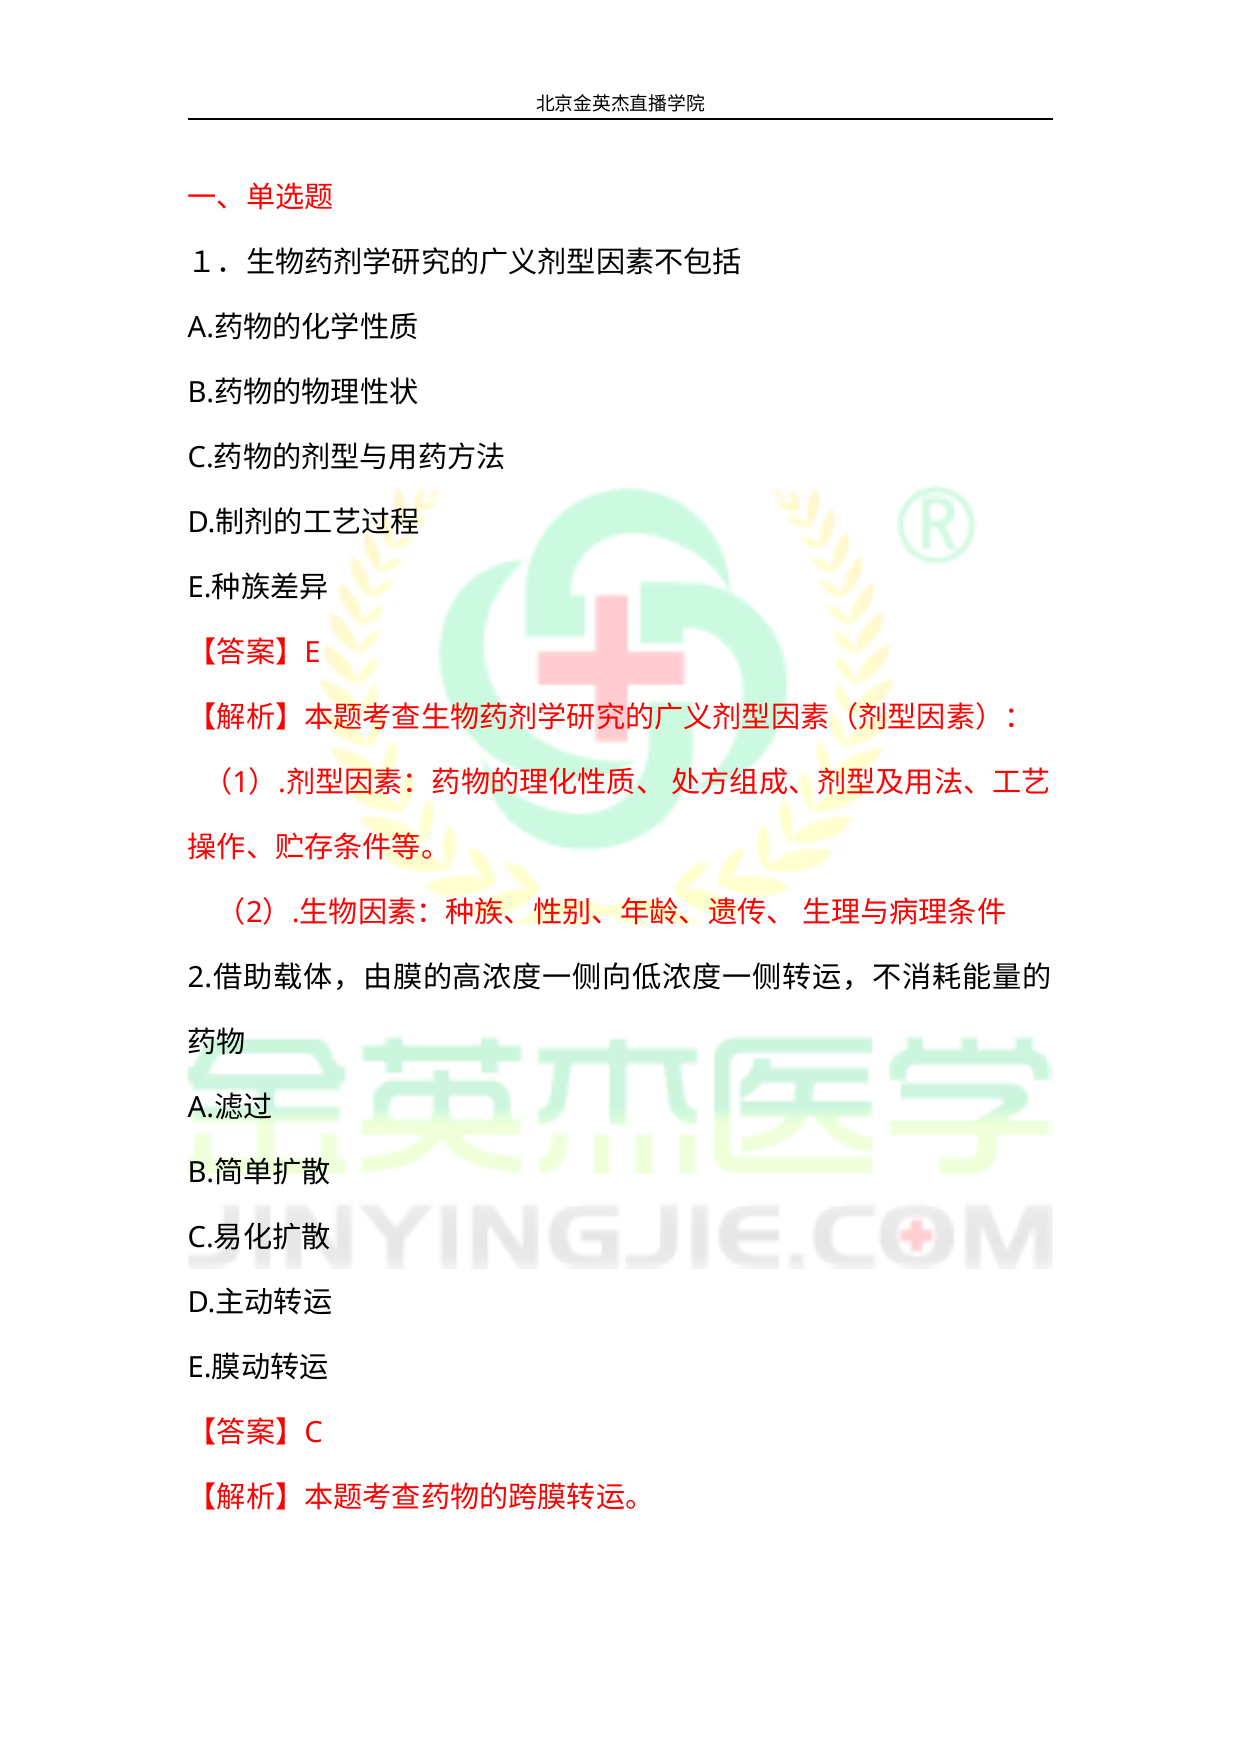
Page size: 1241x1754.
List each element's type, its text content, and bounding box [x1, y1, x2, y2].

text D.制剂的工艺过程 [187, 487, 1053, 552]
text D.主动转运 [187, 1267, 1053, 1332]
text 一、单选题 [187, 162, 1053, 227]
text 【解析】本题考查生物药剂学研究的广义剂型因素（剂型因素）： [187, 682, 1053, 747]
text （2）.生物因素：种族、性别、年龄、遗传、 生理与病理条件 [187, 877, 1053, 942]
text 【答案】C [187, 1397, 1053, 1462]
text １．生物药剂学研究的广义剂型因素不包括 [187, 227, 1053, 292]
text A.滤过 [187, 1072, 1053, 1137]
text （1）.剂型因素：药物的理化性质、 处方组成、剂型及用法、工艺操作、贮存条件等。 [187, 747, 1053, 877]
text B.简单扩散 [187, 1137, 1053, 1202]
text C.易化扩散 [187, 1202, 1053, 1267]
text E.种族差异 [187, 552, 1053, 617]
text A.药物的化学性质 [187, 292, 1053, 357]
text C.药物的剂型与用药方法 [187, 422, 1053, 487]
text 【答案】E [187, 617, 1053, 682]
text E.膜动转运 [187, 1332, 1053, 1397]
text B.药物的物理性状 [187, 357, 1053, 422]
text 2.借助载体，由膜的高浓度一侧向低浓度一侧转运，不消耗能量的药物 [187, 942, 1053, 1072]
text 【解析】本题考查药物的跨膜转运。 [187, 1462, 1053, 1527]
